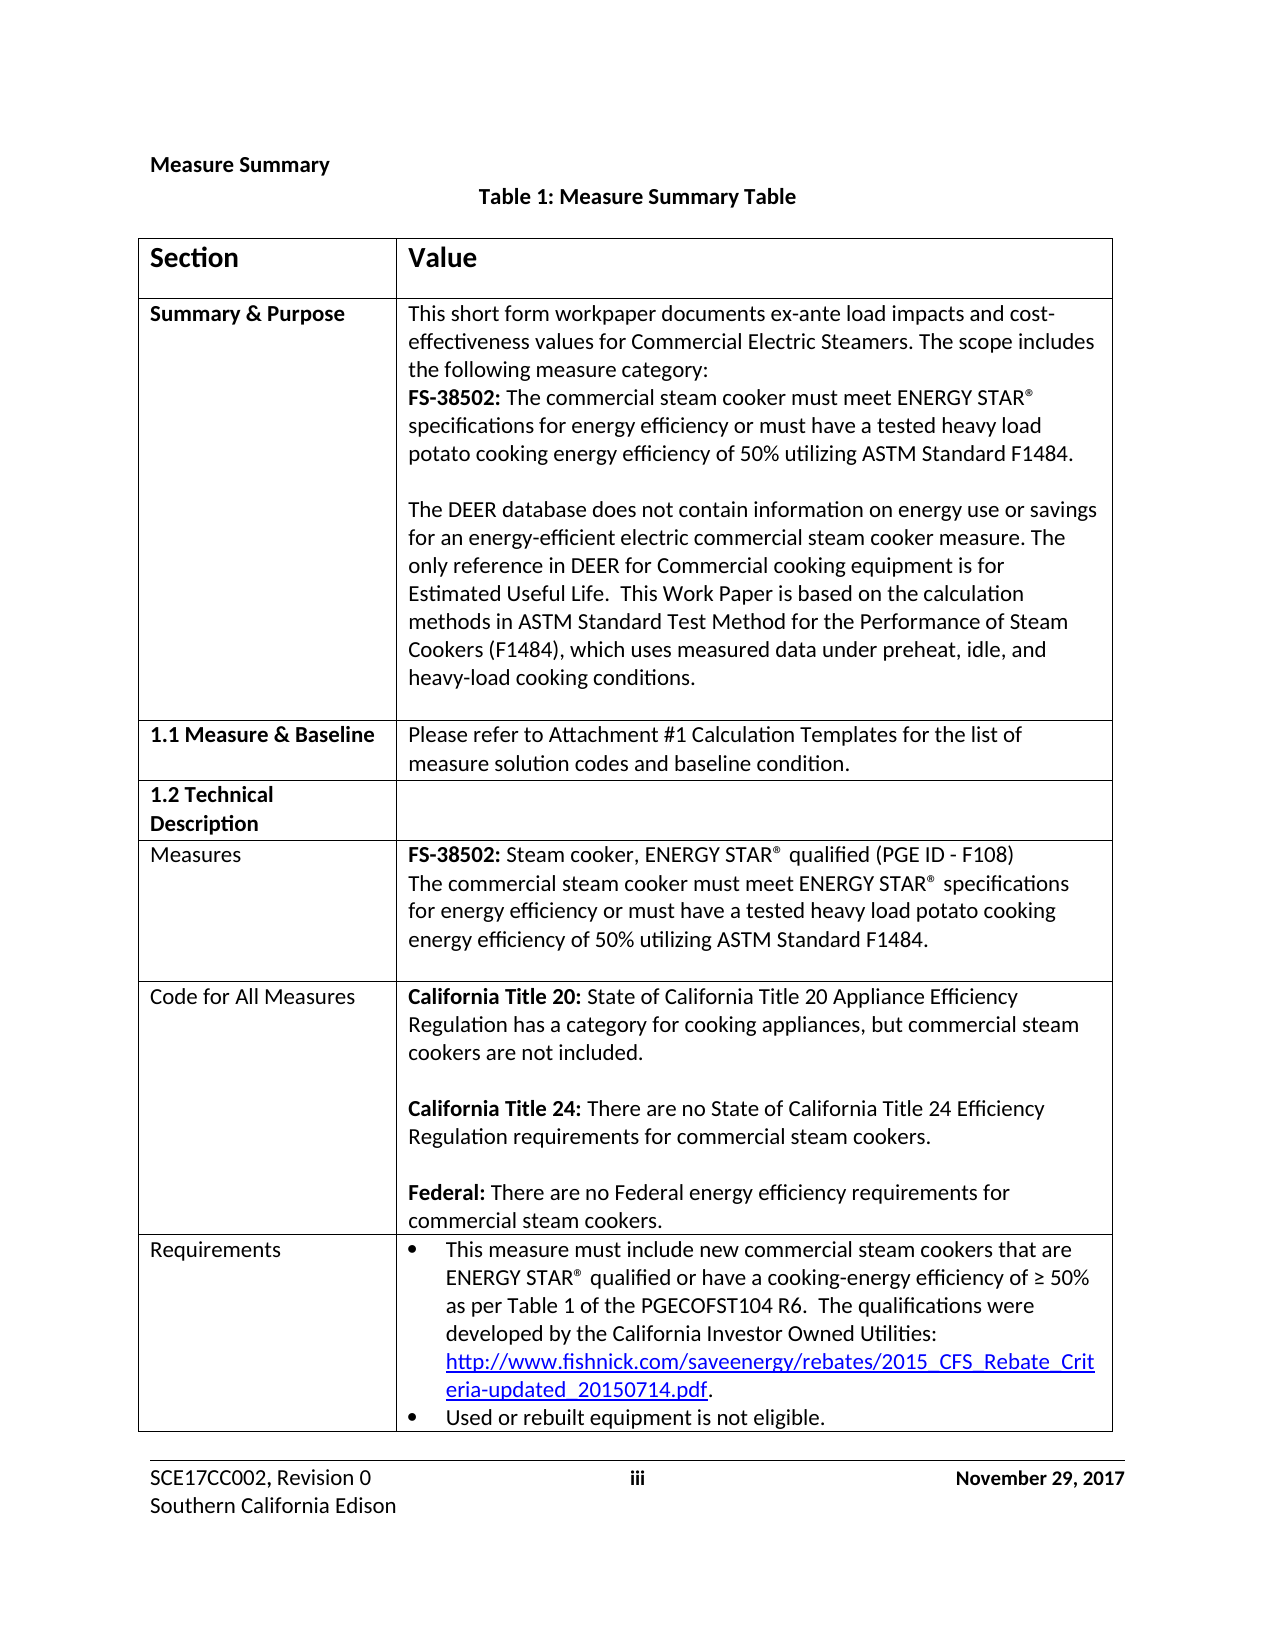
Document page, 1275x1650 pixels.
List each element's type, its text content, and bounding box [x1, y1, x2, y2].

table_cell This short form workpaper documents ex-ante load impacts and cost-effectiveness values for Commercial Electric Steamers. The scope includes the following measure category: FS-38502: The commercial steam cooker must meet ENERGY STAR® specifications for energy efficiency or must have a tested heavy load potato cooking energy efficiency of 50% utilizing ASTM Standard F1484. The DEER database does not contain information on energy use or savings for an energy-efficient electric commercial steam cooker measure. The only reference in DEER for Commercial cooking equipment is for Estimated Useful Life. This Work Paper is based on the calculation methods in ASTM Standard Test Method for the Performance of Steam Cookers (F1484), which uses measured data under preheat, idle, and heavy-load cooking conditions. [397, 299, 1112, 719]
text Measure Summary [150, 150, 1125, 178]
table_header Value [397, 239, 1112, 298]
table_header Section [139, 239, 396, 298]
table_cell Summary & Purpose [139, 299, 396, 719]
table_cell 1.1 Measure & Baseline [139, 721, 396, 779]
table_cell 1.2 Technical Description [139, 781, 396, 839]
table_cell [397, 1235, 1112, 1431]
table_cell Requirements [139, 1235, 396, 1431]
table_cell Measures [139, 841, 396, 981]
table_cell [397, 781, 1112, 839]
table_cell Code for All Measures [139, 982, 396, 1234]
table_cell California Title 20: State of California Title 20 Appliance Efficiency Regulation has a category for cooking appliances, but commercial steam cookers are not included. California Title 24: There are no State of California Title 24 Efficiency Regulation requirements for commercial steam cookers. Federal: There are no Federal energy efficiency requirements for commercial steam cookers. [397, 982, 1112, 1234]
table_cell FS-38502: Steam cooker, ENERGY STAR® qualified (PGE ID - F108) The commercial steam cooker must meet ENERGY STAR® specifications for energy efficiency or must have a tested heavy load potato cooking energy efficiency of 50% utilizing ASTM Standard F1484. [397, 841, 1112, 981]
table_cell Please refer to Attachment #1 Calculation Templates for the list of measure solution codes and baseline condition. [397, 721, 1112, 779]
text Table 1: Measure Summary Table [150, 182, 1125, 210]
